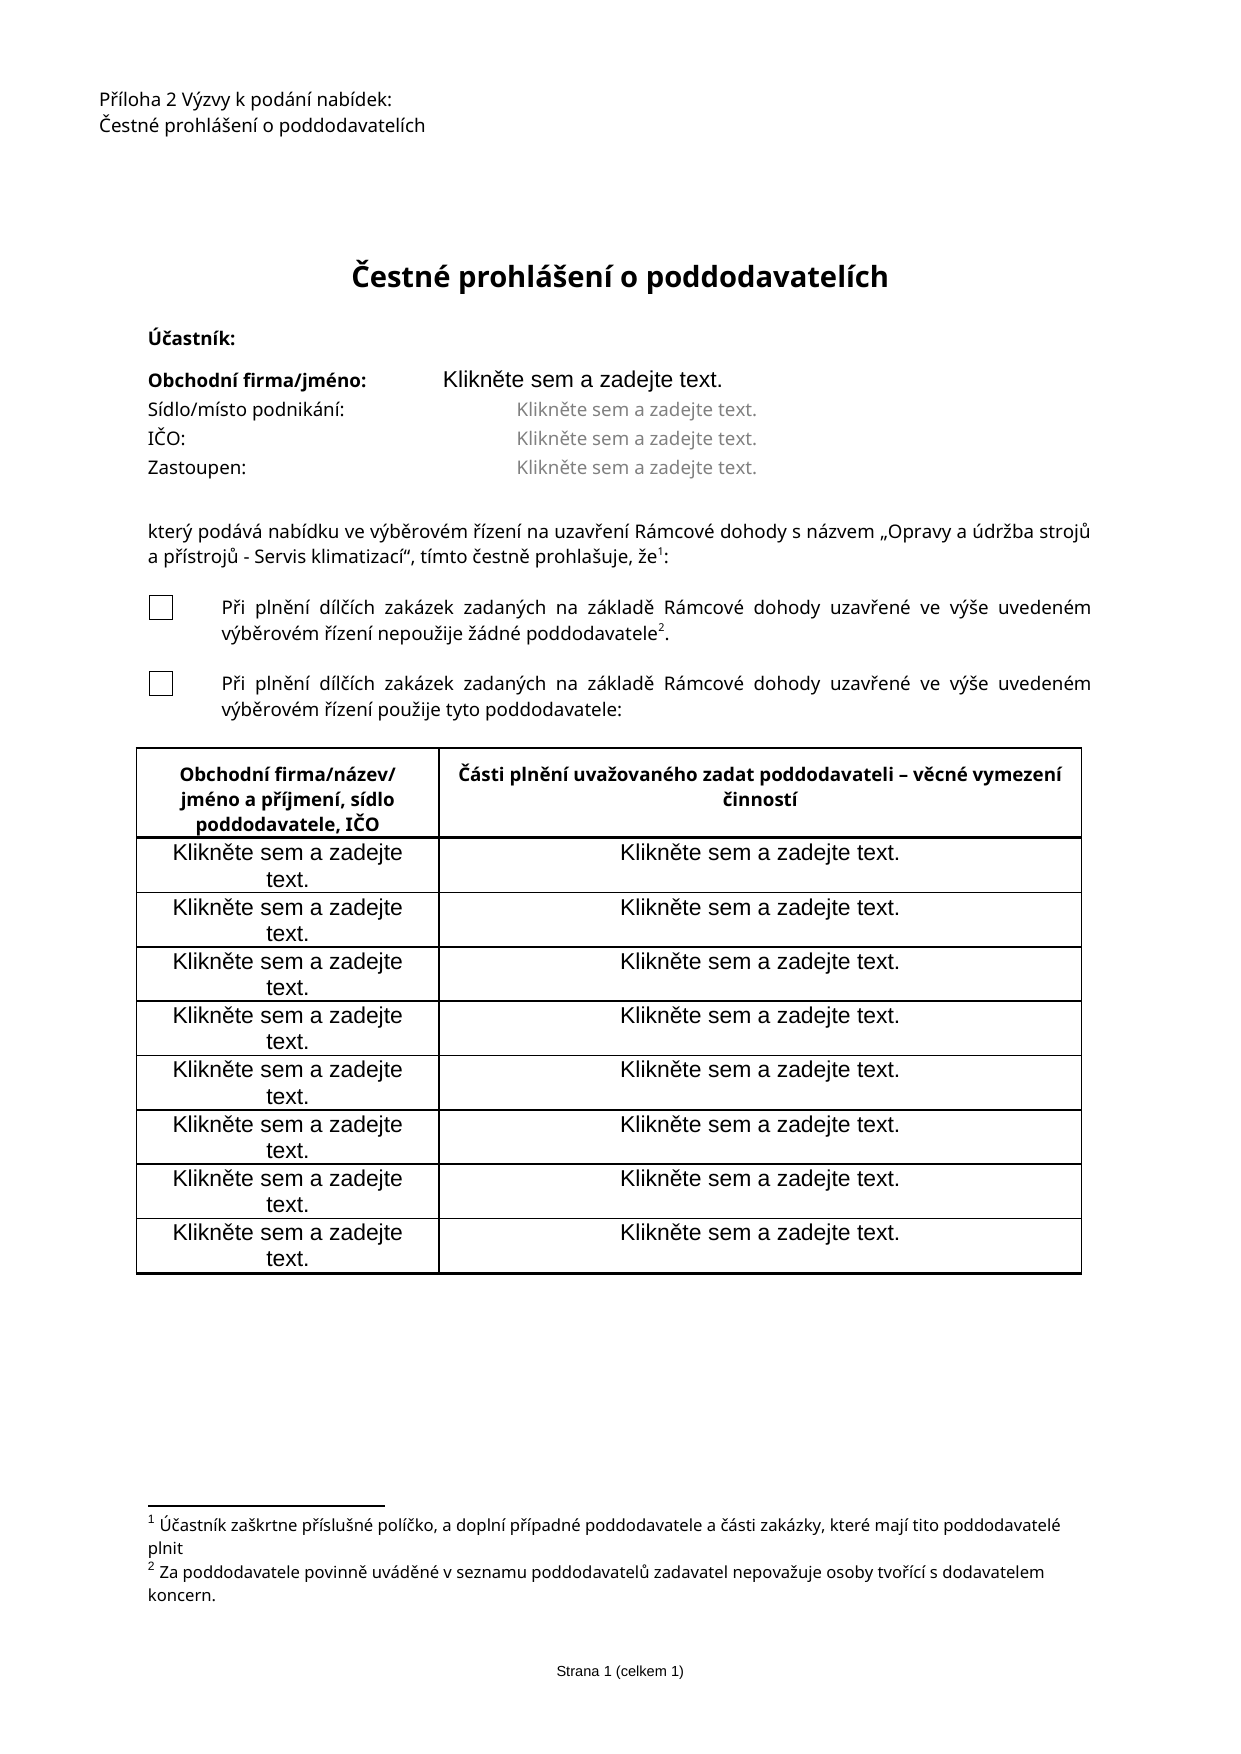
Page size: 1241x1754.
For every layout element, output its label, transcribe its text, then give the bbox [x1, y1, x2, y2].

text Při plnění dílčích zakázek zadaných na základě Rámcové dohody uzavřené ve výše uvedeném výběrovém řízení použije tyto poddodavatele: [148, 670, 1093, 721]
table_header Části plnění uvažovaného zadat poddodavateli – věcné vymezení činností [440, 749, 1081, 836]
text Účastník: [148, 321, 1093, 352]
text IČO: [148, 422, 1093, 451]
text který podává nabídku ve výběrovém řízení na uzavření Rámcové dohody s názvem „Opravy a údržba strojů a přístrojů - Servis klimatizací“, tímto čestně prohlašuje, že: [148, 518, 1093, 569]
text Při plnění dílčích zakázek zadaných na základě Rámcové dohody uzavřené ve výše uvedeném výběrovém řízení nepoužije žádné poddodavatele. [148, 594, 1093, 645]
text Obchodní firma/jméno: [148, 364, 1093, 393]
text Sídlo/místo podnikání: [148, 393, 1093, 422]
title Čestné prohlášení o poddodavatelích [148, 256, 1093, 296]
table_header Obchodní firma/název/ jméno a příjmení, sídlo poddodavatele, IČO [137, 749, 438, 836]
text Zastoupen: [148, 451, 1093, 480]
